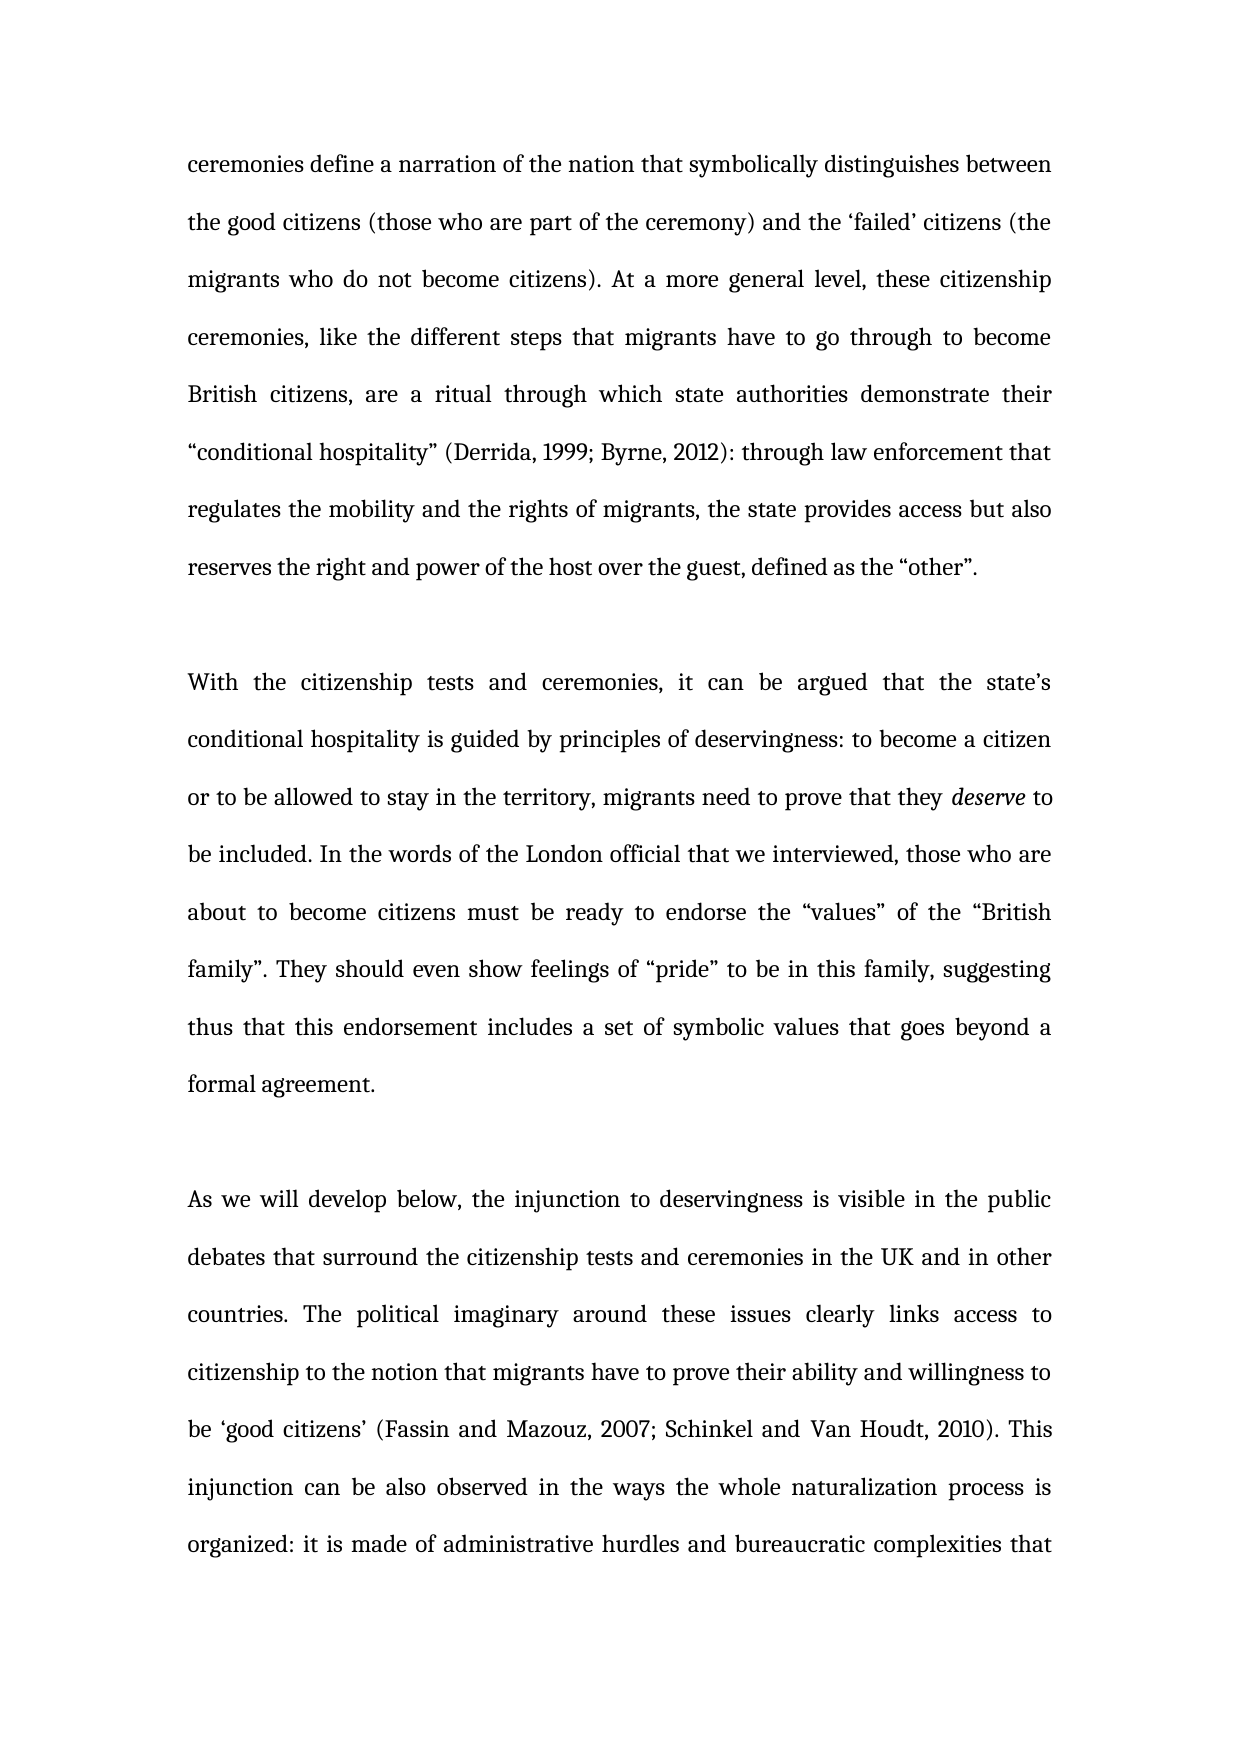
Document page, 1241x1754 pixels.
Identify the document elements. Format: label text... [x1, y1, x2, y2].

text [187, 1185, 1053, 1559]
text With the citizenship tests and ceremonies, it can be argued that the state’s conditional hospitality is guided by principles of deservingness: to become a citizen or to be allowed to stay in the territory, migrants need to prove that they deserve to be included. In the words of the London official that we interviewed, those who are about to become citizens must be ready to endorse the “values” of the “British family”. They should even show feelings of “pride” to be in this family, suggesting thus that this endorsement includes a set of symbolic values that goes beyond a formal agreement. [187, 667, 1053, 1099]
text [187, 150, 1053, 581]
